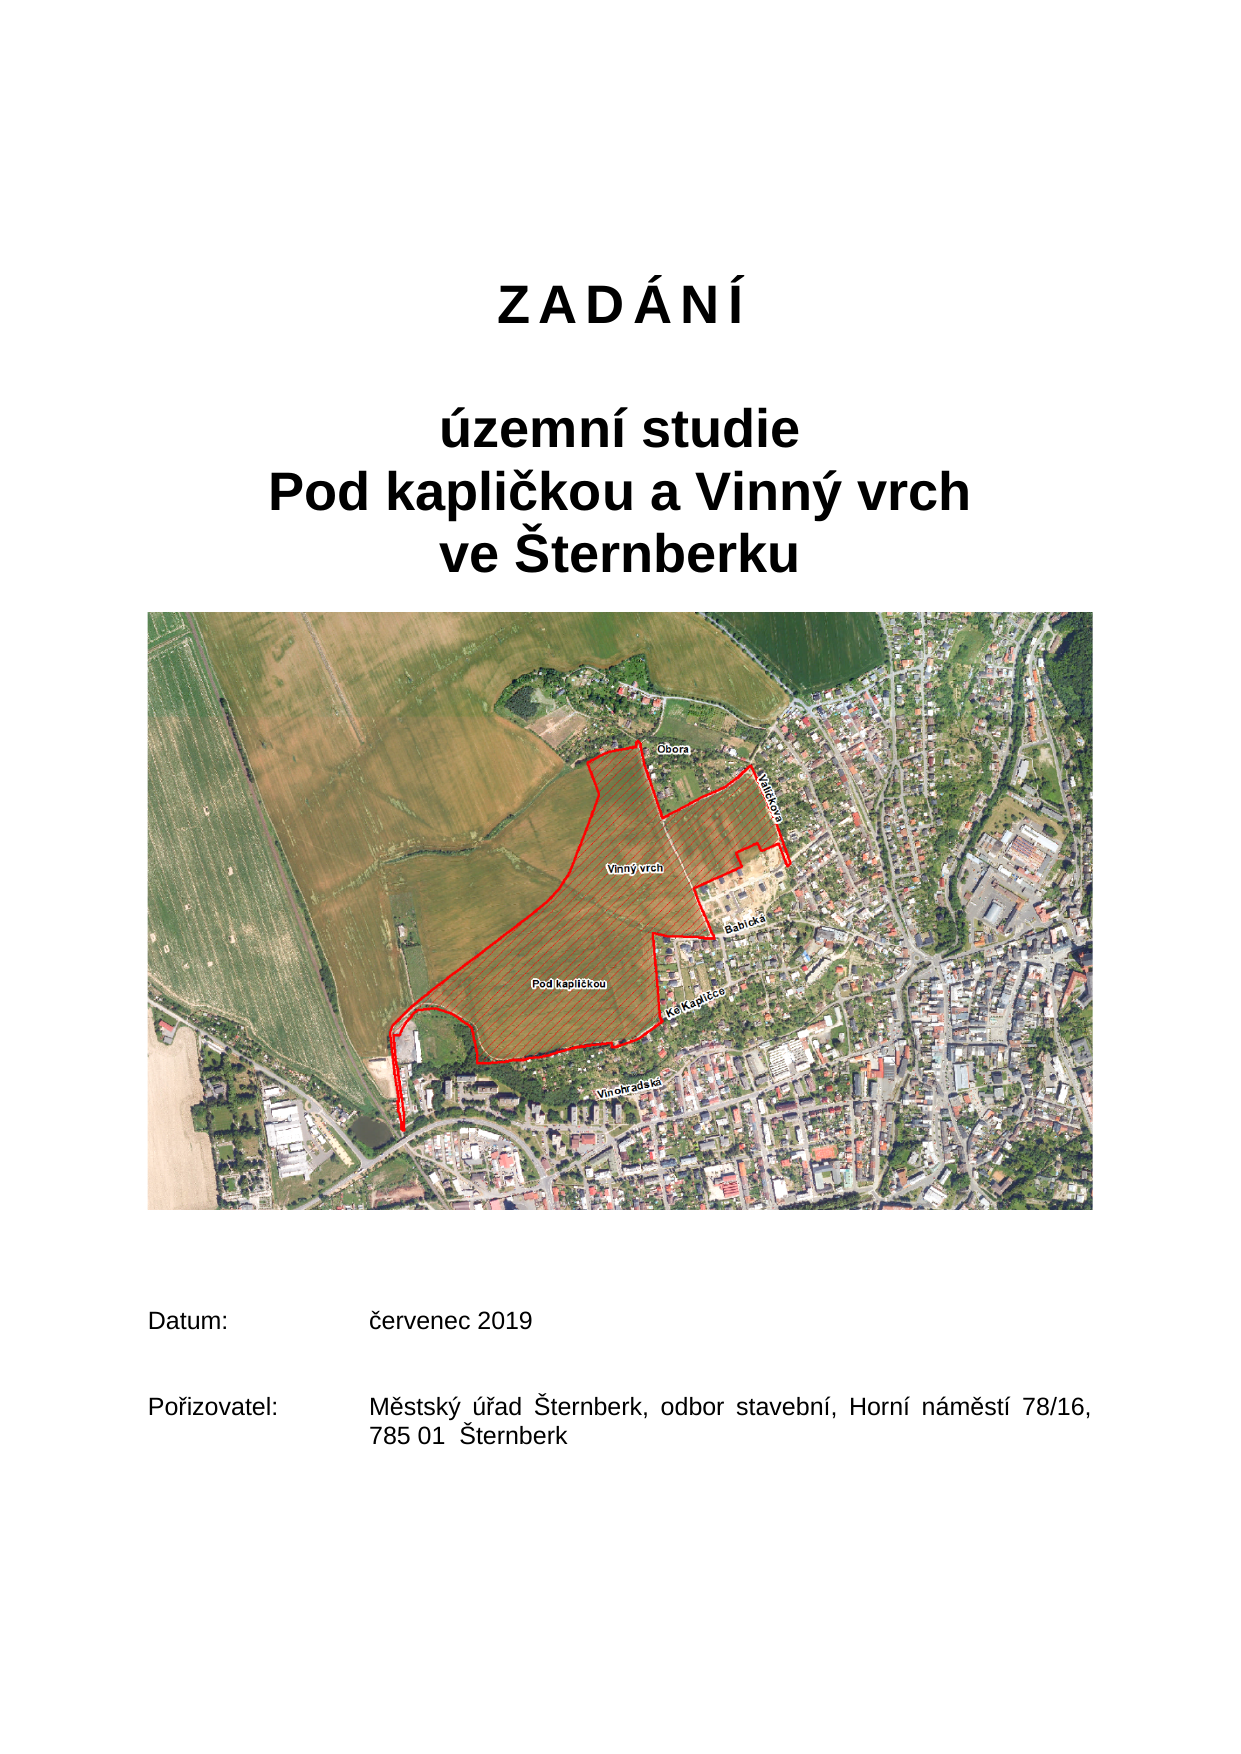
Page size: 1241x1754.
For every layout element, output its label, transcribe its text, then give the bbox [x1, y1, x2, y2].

text Pořizovatel: Městský úřad Šternberk, odbor stavební, Horní náměstí 78/16, 785 01 Šternberk [148, 1392, 1093, 1449]
text ve Šternberku [148, 521, 1093, 584]
text Pod kapličkou a Vinný vrch [148, 459, 1093, 521]
text územní studie [148, 397, 1093, 459]
text Datum: červenec 2019 [148, 1306, 1093, 1334]
picture [147, 612, 1093, 1210]
text Zadání [148, 272, 1093, 334]
